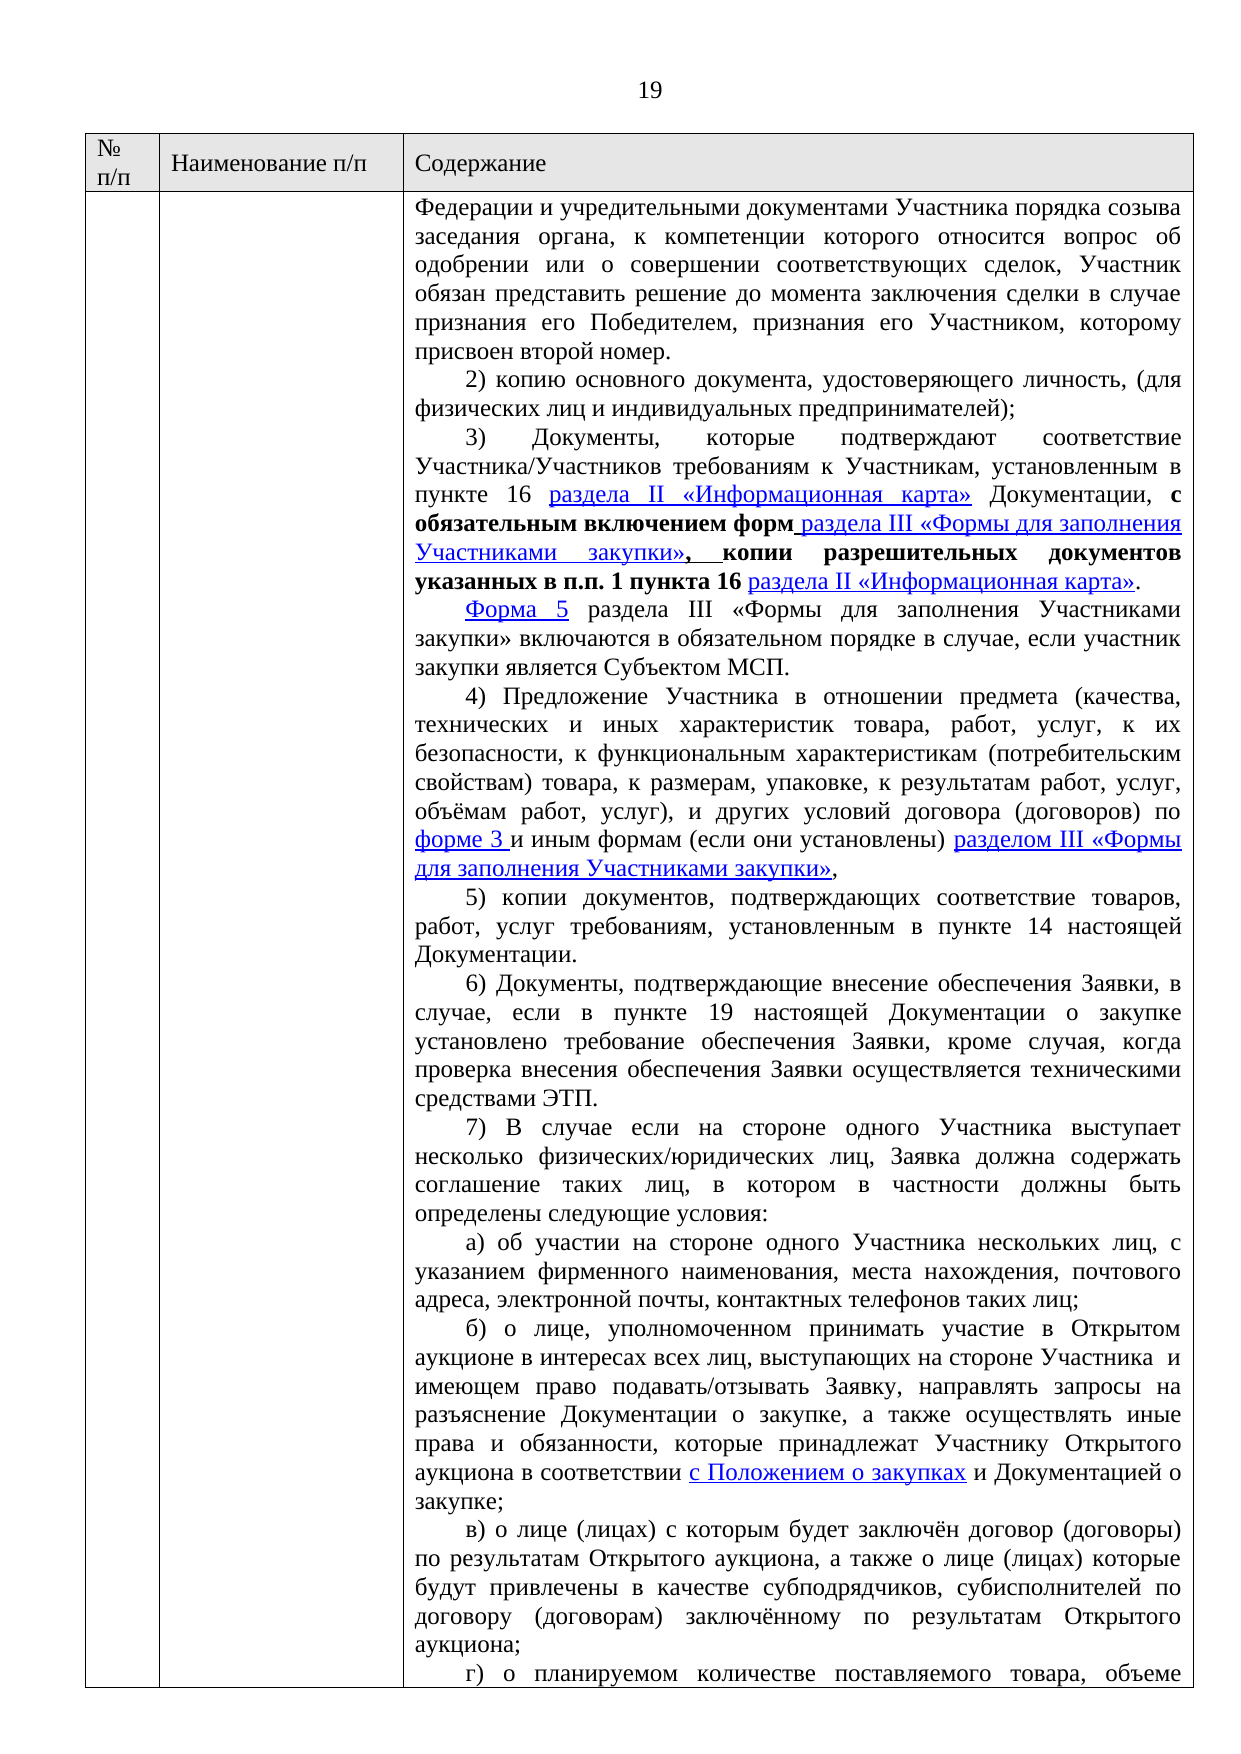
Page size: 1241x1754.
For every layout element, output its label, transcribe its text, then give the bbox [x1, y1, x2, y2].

table_header № п/п [86, 134, 159, 191]
table_header Содержание [404, 134, 1193, 191]
table_header Наименование п/п [160, 134, 403, 191]
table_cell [160, 192, 403, 1687]
table_cell [86, 192, 159, 1687]
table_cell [404, 192, 1193, 1687]
